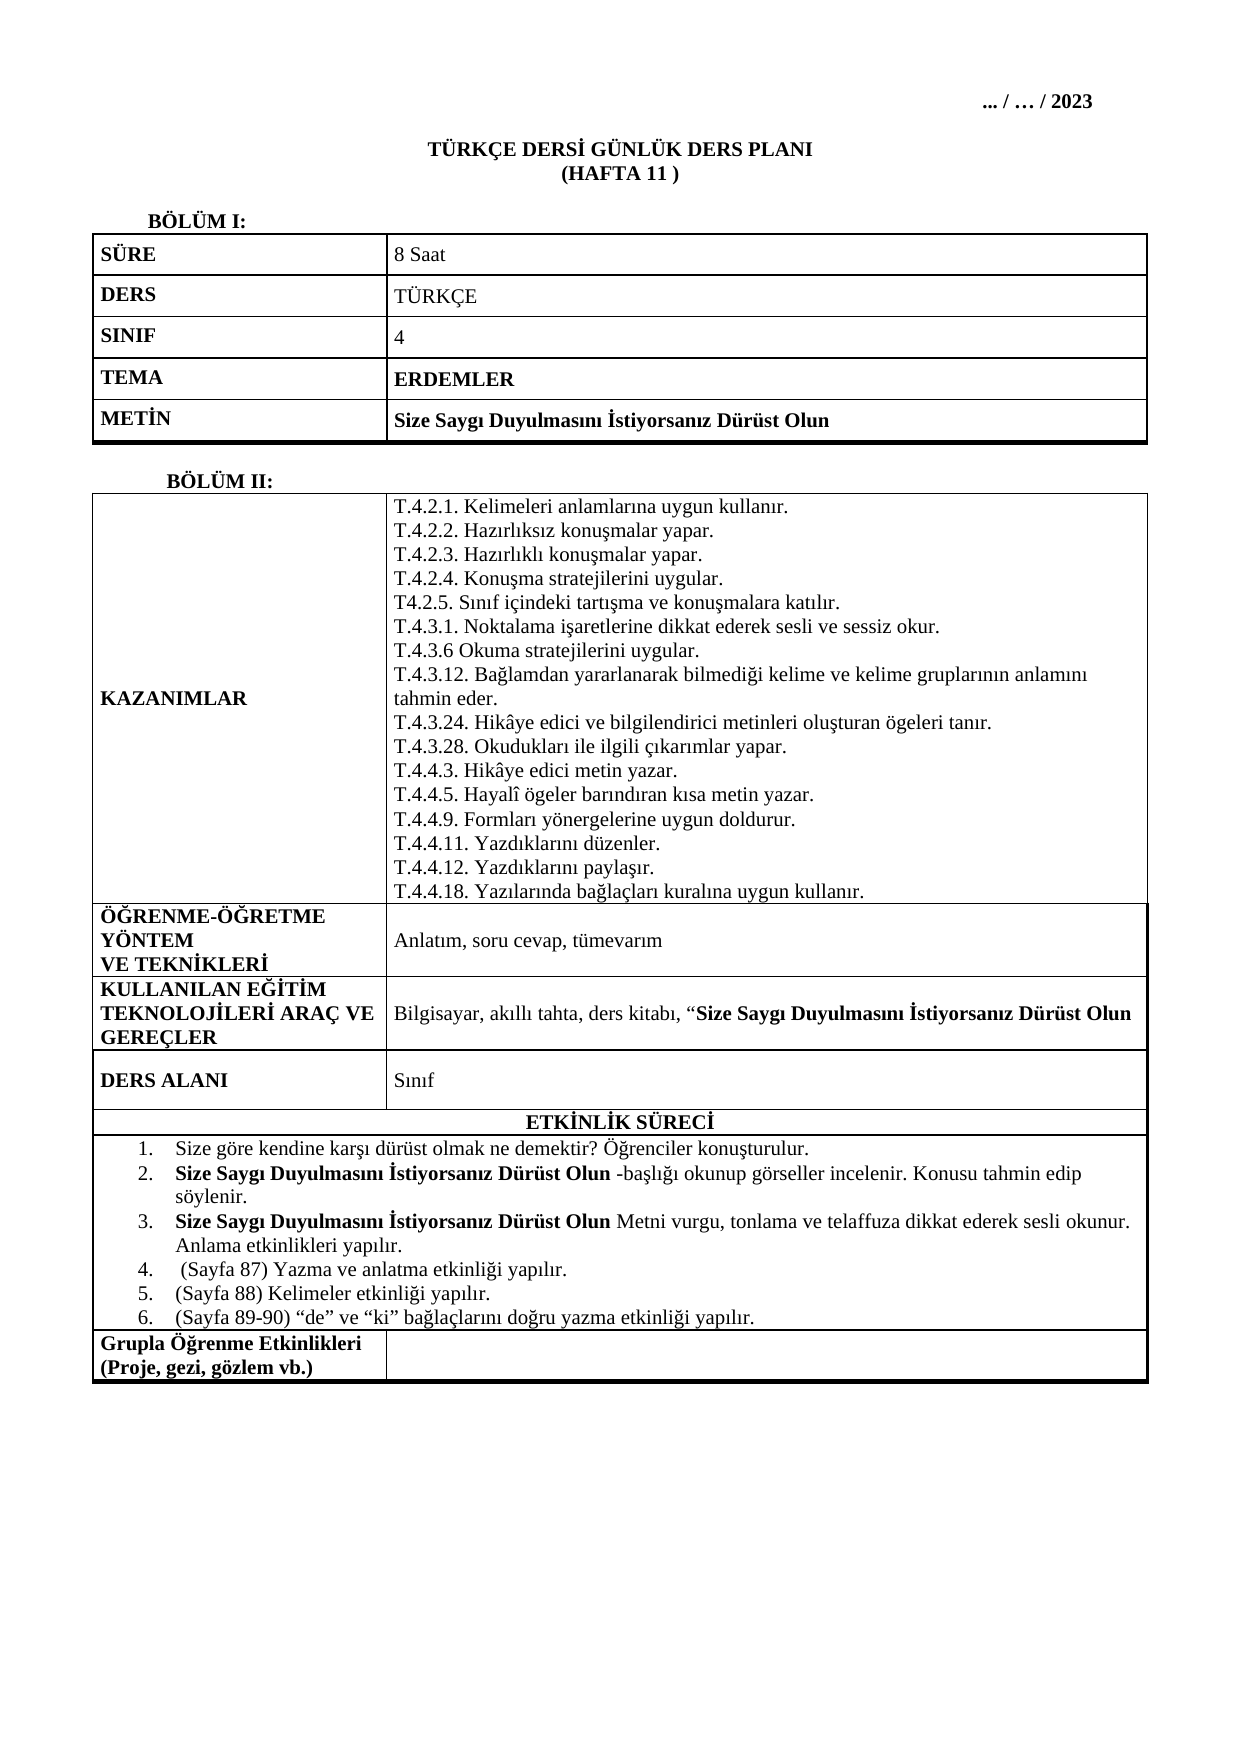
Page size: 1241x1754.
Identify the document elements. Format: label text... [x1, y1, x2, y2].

text (HAFTA 11 ) [148, 161, 1092, 185]
table_cell Size göre kendine karşı dürüst olmak ne demektir? Öğrenciler konuşturulur. Size Saygı Duyulmasını İstiyorsanız Dürüst Olun -başlığı okunup görseller incelenir. Konusu tahmin edip söylenir. Size Saygı Duyulmasını İstiyorsanız Dürüst Olun Metni vurgu, tonlama ve telaffuza dikkat ederek sesli okunur. Anlama etkinlikleri yapılır. (Sayfa 87) Yazma ve anlatma etkinliği yapılır. (Sayfa 88) Kelimeler etkinliği yapılır. (Sayfa 89-90) “de” ve “ki” bağlaçlarını doğru yazma etkinliği yapılır. [94, 1136, 1146, 1329]
table_cell Sınıf [387, 1051, 1146, 1109]
text BÖLÜM I: [148, 209, 1092, 233]
table_cell 4 [388, 317, 1146, 357]
table_cell ETKİNLİK SÜRECİ [94, 1110, 1146, 1134]
table_cell [387, 1331, 1146, 1379]
text BÖLÜM II: [148, 468, 1092, 493]
table_header KAZANIMLAR [93, 494, 386, 903]
table_cell TÜRKÇE [388, 276, 1146, 316]
table_header SÜRE [94, 235, 386, 274]
text ... / … / 2023 [148, 89, 1092, 113]
table_cell Size Saygı Duyulmasını İstiyorsanız Dürüst Olun [388, 400, 1146, 440]
table_cell ERDEMLER [388, 359, 1146, 398]
text TÜRKÇE DERSİ GÜNLÜK DERS PLANI [148, 137, 1092, 161]
table_cell SINIF [94, 317, 386, 357]
table_cell DERS ALANI [94, 1051, 386, 1109]
table_cell METİN [94, 400, 386, 440]
table_header T.4.2.1. Kelimeleri anlamlarına uygun kullanır. T.4.2.2. Hazırlıksız konuşmalar yapar. T.4.2.3. Hazırlıklı konuşmalar yapar. T.4.2.4. Konuşma stratejilerini uygular. T4.2.5. Sınıf içindeki tartışma ve konuşmalara katılır. T.4.3.1. Noktalama işaretlerine dikkat ederek sesli ve sessiz okur. T.4.3.6 Okuma stratejilerini uygular. T.4.3.12. Bağlamdan yararlanarak bilmediği kelime ve kelime gruplarının anlamını tahmin eder. T.4.3.24. Hikâye edici ve bilgilendirici metinleri oluşturan ögeleri tanır. T.4.3.28. Okudukları ile ilgili çıkarımlar yapar. T.4.4.3. Hikâye edici metin yazar. T.4.4.5. Hayalî ögeler barındıran kısa metin yazar. T.4.4.9. Formları yönergelerine uygun doldurur. T.4.4.11. Yazdıklarını düzenler. T.4.4.12. Yazdıklarını paylaşır. T.4.4.18. Yazılarında bağlaçları kuralına uygun kullanır. [387, 494, 1147, 903]
table_cell DERS [94, 276, 386, 316]
table_cell ÖĞRENME-ÖĞRETME YÖNTEM VE TEKNİKLERİ [93, 904, 386, 976]
table_cell Bilgisayar, akıllı tahta, ders kitabı, “Size Saygı Duyulmasını İstiyorsanız Dürüst Olun [387, 977, 1146, 1049]
table_cell Grupla Öğrenme Etkinlikleri (Proje, gezi, gözlem vb.) [94, 1331, 386, 1379]
table_header 8 Saat [388, 235, 1146, 274]
table_cell KULLANILAN EĞİTİM TEKNOLOJİLERİ ARAÇ VE GEREÇLER [93, 977, 386, 1049]
table_cell Anlatım, soru cevap, tümevarım [387, 904, 1146, 976]
table_cell TEMA [94, 359, 386, 398]
